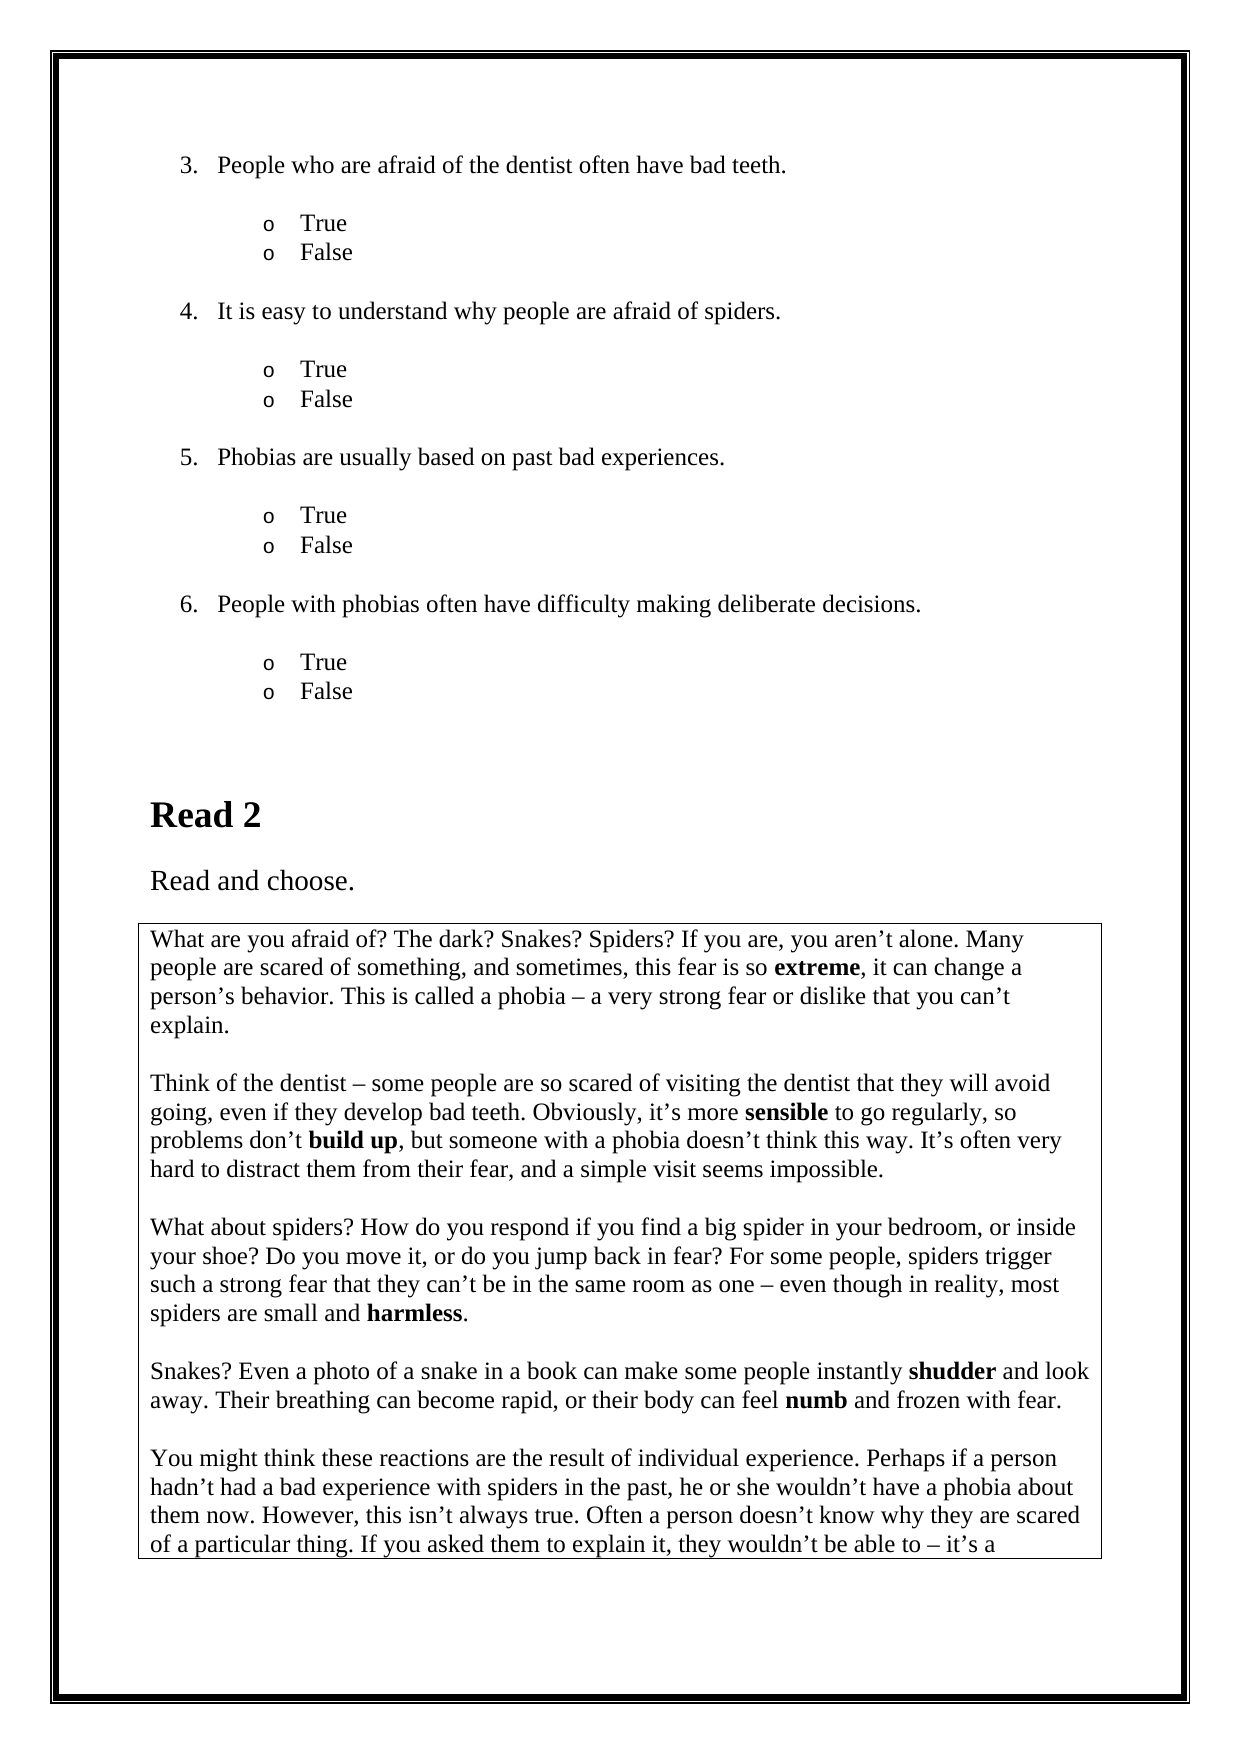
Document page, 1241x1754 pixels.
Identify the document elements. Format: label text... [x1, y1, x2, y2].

list False [262, 530, 1090, 559]
list True [262, 354, 1090, 384]
list False [262, 237, 1090, 267]
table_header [139, 924, 1101, 1558]
list It is easy to understand why people are afraid of spiders. [179, 296, 1090, 325]
list People with phobias often have difficulty making deliberate decisions. [179, 589, 1090, 617]
text Read 2 [150, 793, 1090, 836]
list Phobias are usually based on past bad experiences. [179, 442, 1090, 471]
list People who are afraid of the dentist often have bad teeth. [179, 150, 1090, 179]
list True [262, 208, 1090, 237]
list True [262, 500, 1090, 530]
list False [262, 676, 1090, 706]
text Read and choose. [150, 863, 1090, 897]
list True [262, 647, 1090, 676]
list False [262, 384, 1090, 413]
